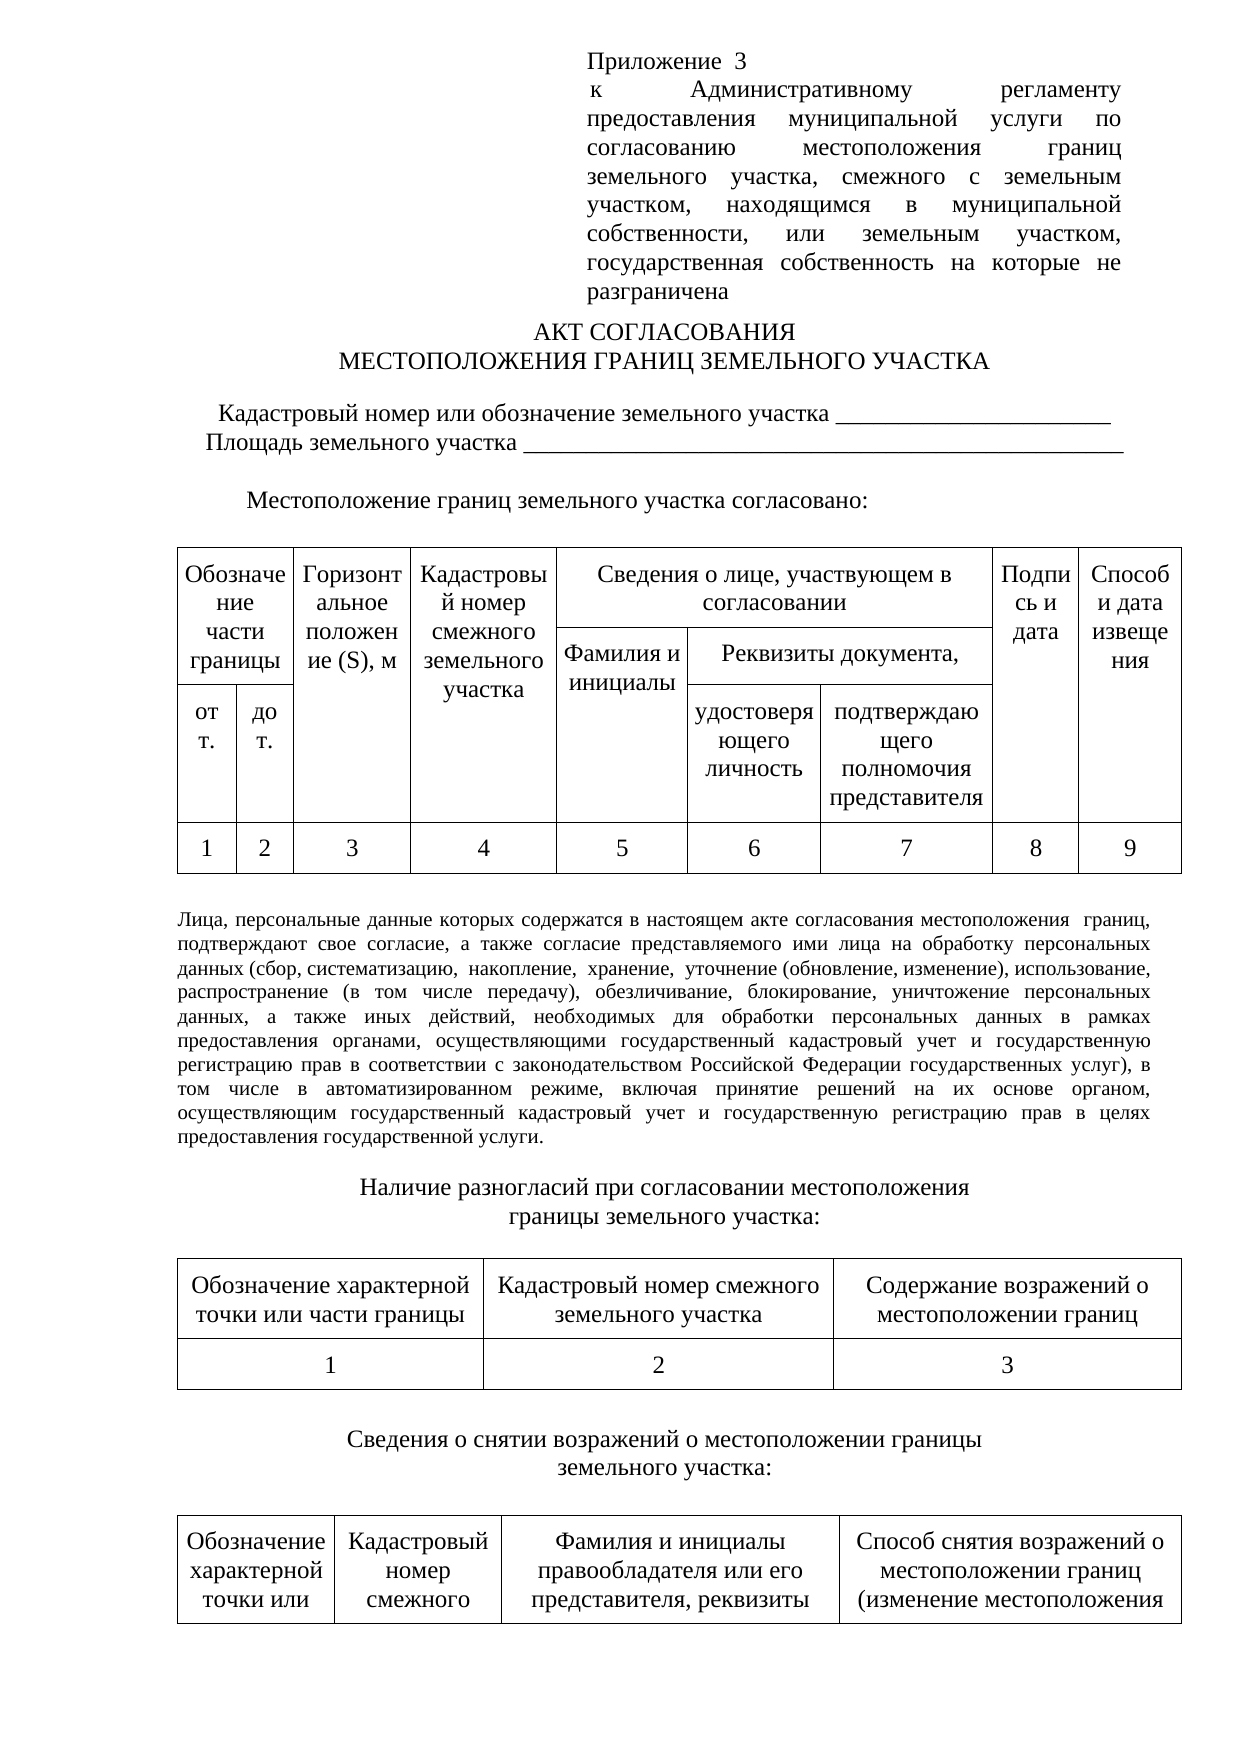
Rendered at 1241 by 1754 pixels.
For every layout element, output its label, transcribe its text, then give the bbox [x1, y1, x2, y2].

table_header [178, 1516, 334, 1623]
table_cell 9 [1079, 823, 1181, 873]
table_header Содержание возражений о местоположении границ [834, 1259, 1181, 1338]
table_cell 7 [821, 823, 992, 873]
table_cell 3 [294, 823, 410, 873]
table_cell 8 [993, 823, 1078, 873]
text земельного участка: [177, 1452, 1152, 1481]
table_cell 2 [237, 823, 293, 873]
table_header Горизонтальное положение (S), м [294, 548, 410, 822]
table_cell 5 [557, 823, 687, 873]
text Лица, персональные данные которых содержатся в настоящем акте согласования местоположения границ, подтверждают свое согласие, а также согласие представляемого ими лица на обработку персональных данных (сбор, систематизацию, накопление, хранение, уточнение (обновление, изменение), использование, распространение (в том числе передачу), обезличивание, блокирование, уничтожение персональных данных, а также иных действий, необходимых для обработки персональных данных в рамках предоставления органами, осуществляющими государственный кадастровый учет и государственную регистрацию прав в соответствии с законодательством Российской Федерации государственных услуг), в том числе в автоматизированном режиме, включая принятие решений на их основе органом, осуществляющим государственный кадастровый учет и государственную регистрацию прав в целях предоставления государственной услуги. [177, 907, 1152, 1148]
table_cell 3 [834, 1339, 1181, 1389]
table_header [335, 1516, 501, 1623]
table_header Приложение 3 к Административному регламенту предоставления муниципальной услуги по согласованию местоположения границ земельного участка, смежного с земельным участком, находящимся в муниципальной собственности, или земельным участком, государственная собственность на которые не разграничена [572, 17, 1133, 304]
table_cell 1 [178, 823, 236, 873]
text МЕСТОПОЛОЖЕНИЯ ГРАНИЦ ЗЕМЕЛЬНОГО УЧАСТКА [177, 346, 1152, 374]
table_header Сведения о лице, участвующем в согласовании [557, 548, 992, 627]
table_header Подпись и дата [993, 548, 1078, 822]
table_cell 6 [688, 823, 820, 873]
table_header Кадастровый номер смежного земельного участка [484, 1259, 833, 1338]
table_cell до т. [237, 685, 293, 822]
table_header Кадастровый номер смежного земельного участка [411, 548, 556, 822]
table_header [502, 1516, 839, 1623]
text Наличие разногласий при согласовании местоположения [177, 1172, 1152, 1201]
table_header Обозначение характерной точки или части границы [178, 1259, 483, 1338]
table_cell от т. [178, 685, 236, 822]
text Местоположение границ земельного участка согласовано: [177, 485, 1152, 513]
table_cell Фамилия и инициалы [557, 628, 687, 822]
table_header Обозначение части границы [178, 548, 293, 684]
table_cell 2 [484, 1339, 833, 1389]
text границы земельного участка: [177, 1201, 1152, 1229]
text Сведения о снятии возражений о местоположении границы [177, 1424, 1152, 1452]
table_cell подтверждающего полномочия представителя [821, 685, 992, 822]
text Кадастровый номер или обозначение земельного участка ______________________ [177, 398, 1152, 427]
text Площадь земельного участка ________________________________________________ [177, 427, 1152, 456]
table_cell 4 [411, 823, 556, 873]
table_header Способ и дата извещения [1079, 548, 1181, 822]
table_cell 1 [178, 1339, 483, 1389]
table_cell удостоверяющего личность [688, 685, 820, 822]
table_cell Реквизиты документа, [688, 628, 992, 684]
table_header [840, 1516, 1181, 1623]
text АКТ СОГЛАСОВАНИЯ [177, 317, 1152, 346]
